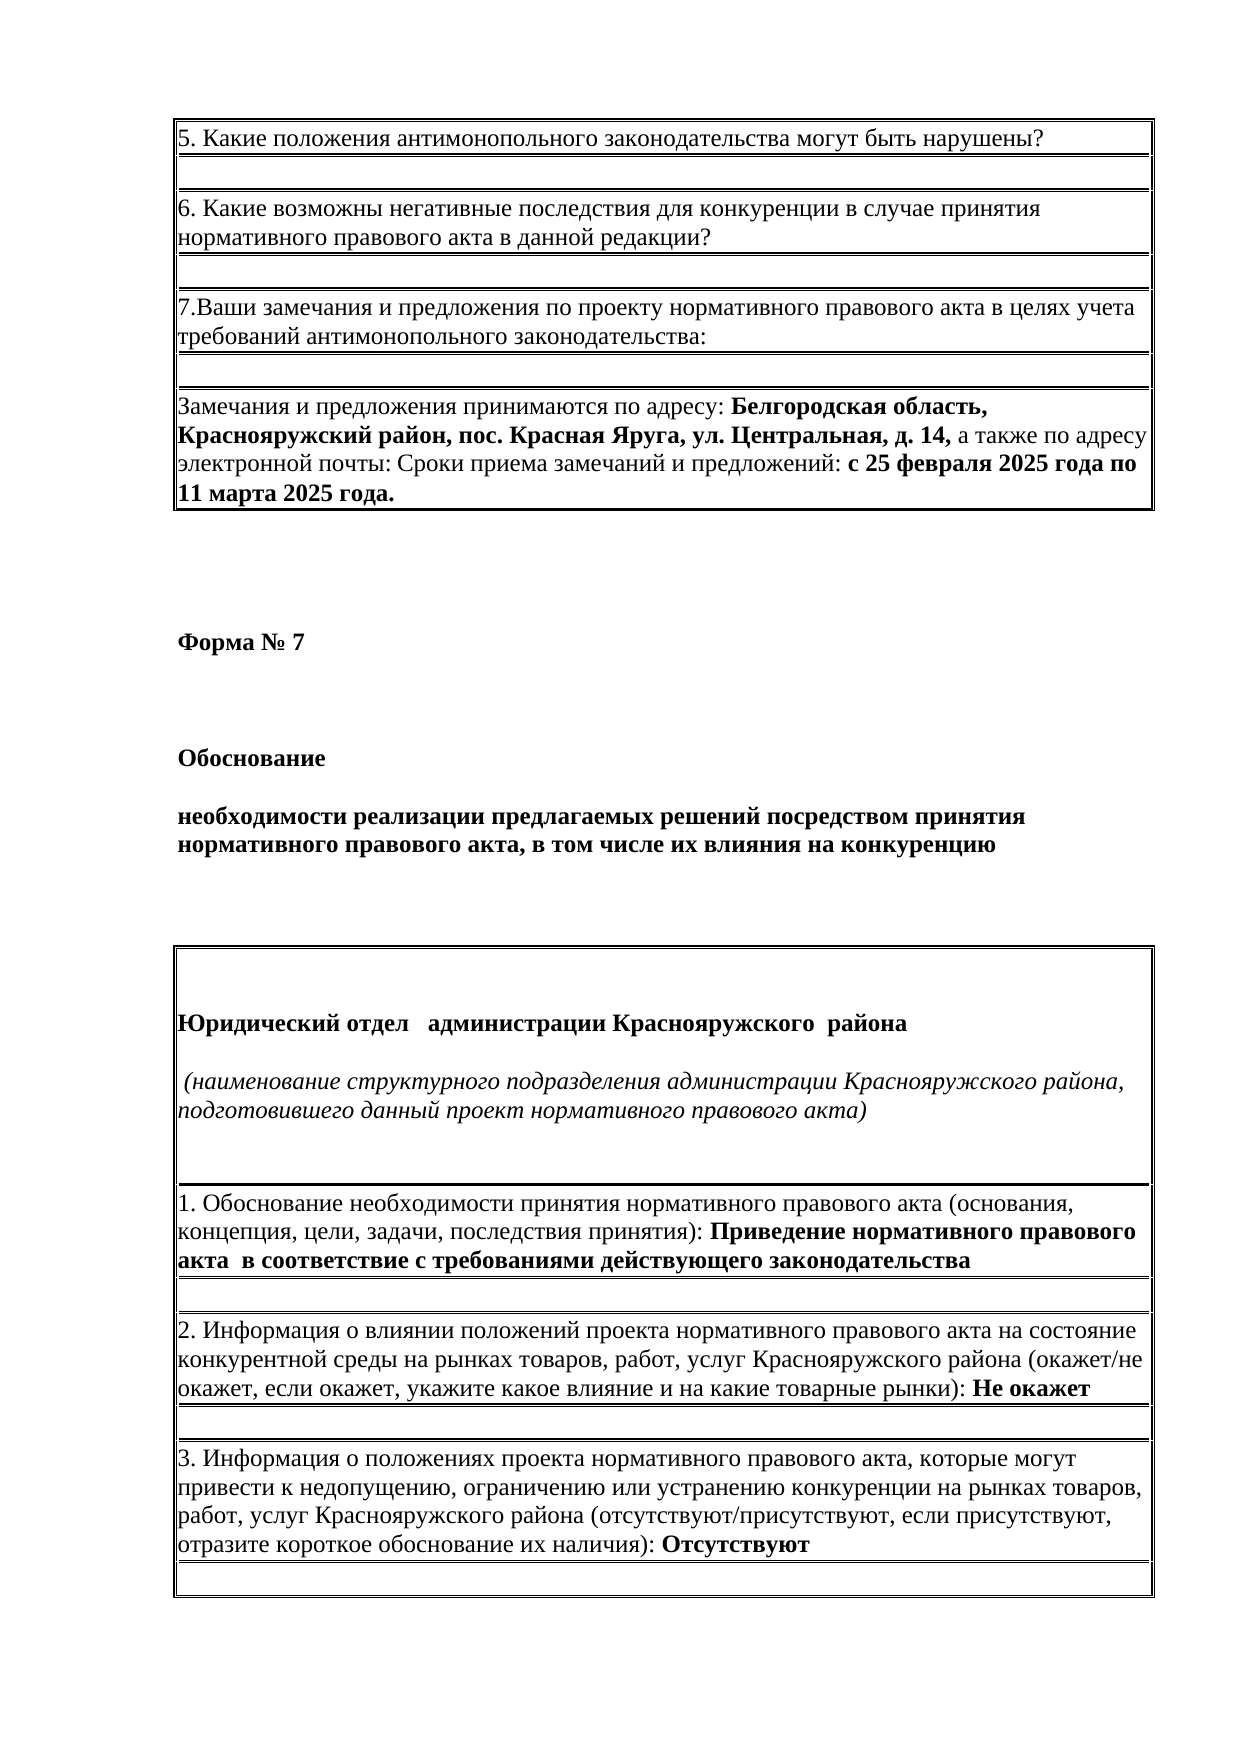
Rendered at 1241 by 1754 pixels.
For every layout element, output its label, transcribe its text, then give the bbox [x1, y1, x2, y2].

table_cell [177, 1403, 1152, 1438]
table_cell 7.Ваши замечания и предложения по проекту нормативного правового акта в целях учета требований антимонопольного законодательства: [177, 287, 1152, 351]
table_cell 2. Информация о влиянии положений проекта нормативного правового акта на состояние конкурентной среды на рынках товаров, работ, услуг Краснояружского района (окажет/не окажет, если окажет, укажите какое влияние и на какие товарные рынки): Не окажет [175, 1311, 1153, 1403]
text Форма № 7 [177, 627, 1152, 656]
table_cell 3. Информация о положениях проекта нормативного правового акта, которые могут привести к недопущению, ограничению или устранению конкуренции на рынках товаров, работ, услуг Краснояружского района (отсутствуют/присутствуют, если присутствуют, отразите короткое обоснование их наличия): Отсутствуют [177, 1438, 1152, 1560]
table_cell [175, 1560, 1153, 1595]
table_cell [175, 1276, 1153, 1311]
text Обоснование [177, 743, 1152, 772]
text необходимости реализации предлагаемых решений посредством принятия нормативного правового акта, в том числе их влияния на конкуренцию [177, 801, 1152, 858]
table_cell 6. Какие возможны негативные последствия для конкуренции в случае принятия нормативного правового акта в данной редакции? [177, 188, 1152, 252]
table_cell Замечания и предложения принимаются по адресу: Белгородская область, Краснояружский район, пос. Красная Яруга, ул. Центральная, д. 14, а также по адресу электронной почты: Сроки приема замечаний и предложений: с 25 февраля 2025 года по 11 марта 2025 года. [177, 386, 1152, 508]
table_cell [177, 252, 1152, 287]
table_cell [177, 153, 1152, 188]
table_cell 5. Какие положения антимонопольного законодательства могут быть нарушены? [177, 122, 1151, 153]
table_cell 1. Обоснование необходимости принятия нормативного правового акта (основания, концепция, цели, задачи, последствия принятия): Приведение нормативного правового акта в соответствие с требованиями действующего законодательства [175, 1183, 1153, 1276]
table_header Юридический отдел администрации Краснояружского района (наименование структурного подразделения администрации Краснояружского района, подготовившего данный проект нормативного правового акта) [177, 949, 1151, 1183]
table_cell [177, 351, 1152, 386]
